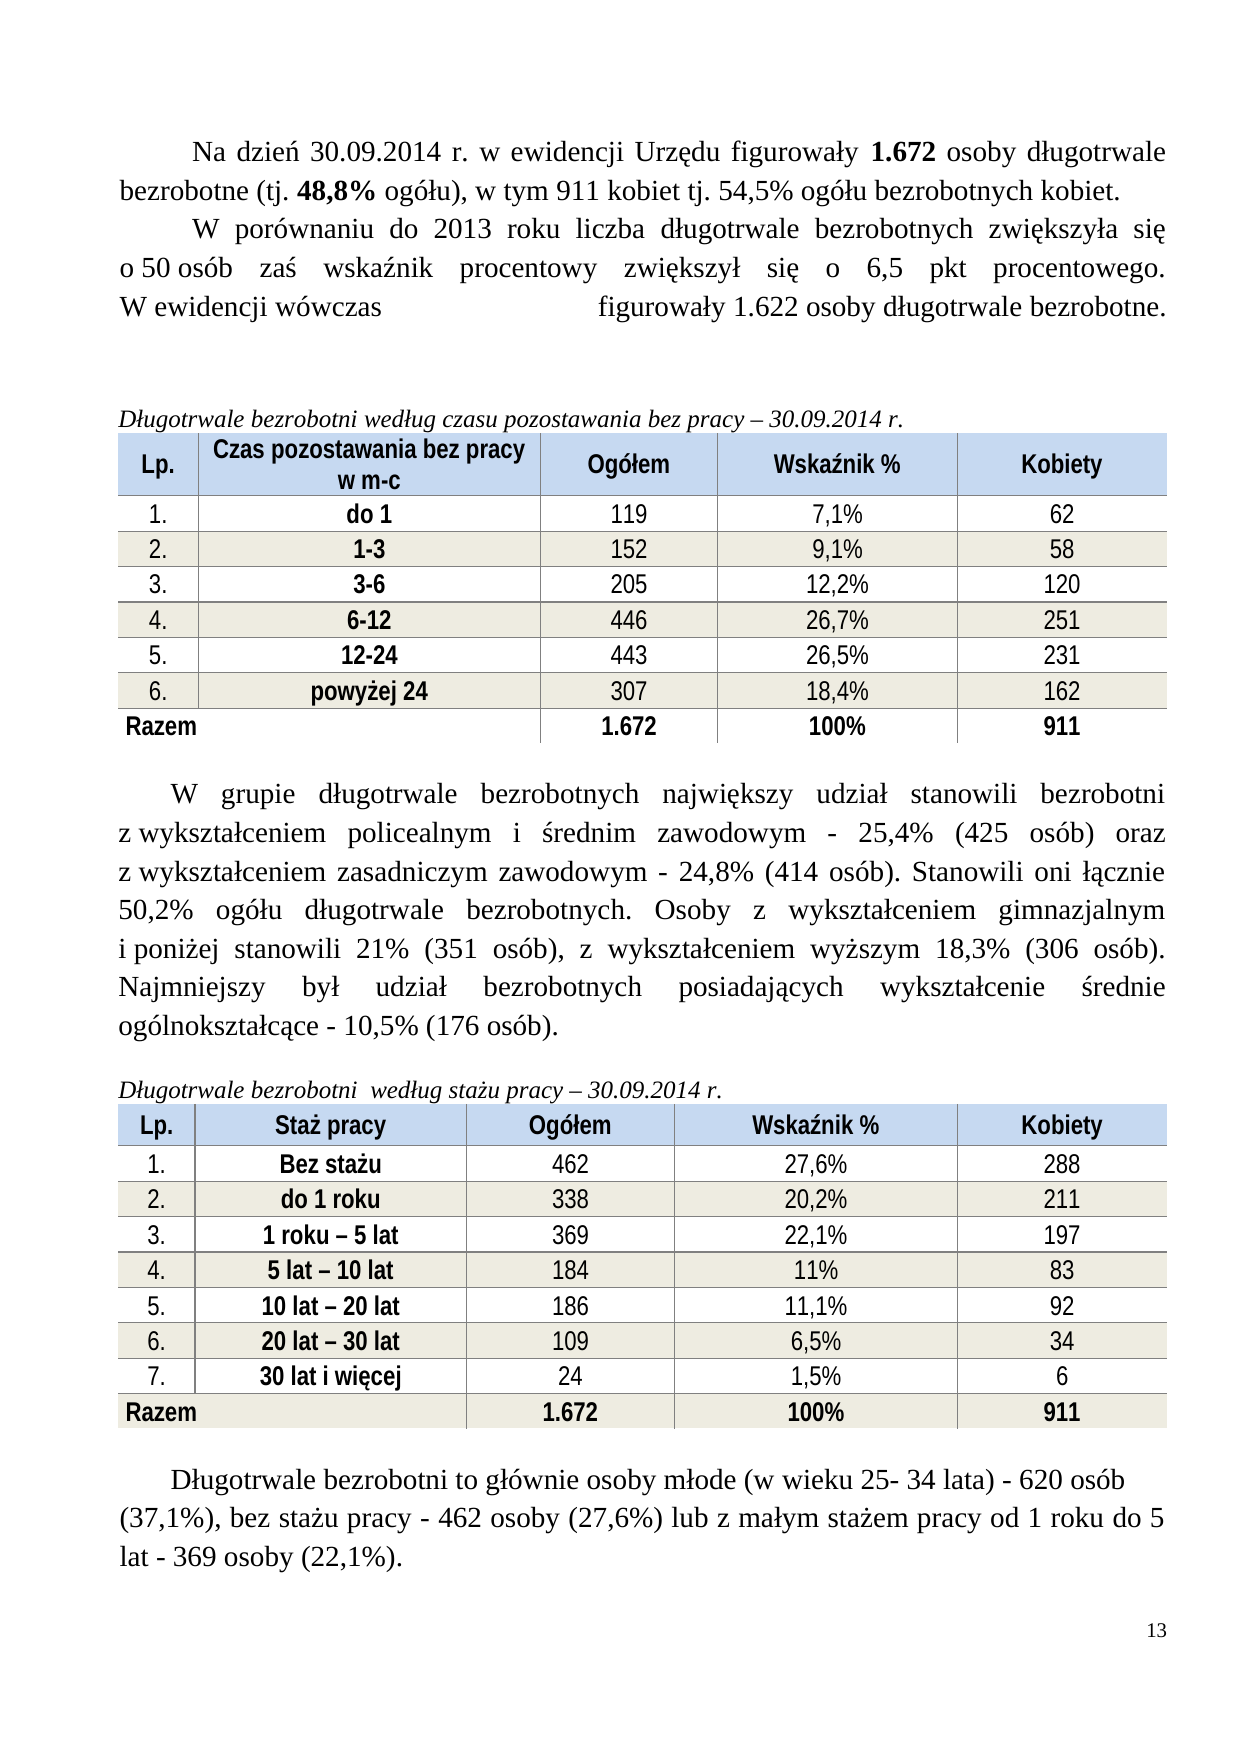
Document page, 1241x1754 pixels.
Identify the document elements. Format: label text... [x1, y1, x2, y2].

table_cell Razem [118, 1394, 466, 1428]
table_cell 120 [958, 567, 1167, 601]
table_cell 92 [958, 1288, 1167, 1322]
table_cell 7. [118, 1359, 194, 1393]
table_cell do 1 [199, 496, 540, 531]
table_cell 4. [118, 603, 198, 637]
table_cell 152 [541, 532, 717, 566]
table_cell 119 [541, 496, 717, 531]
table_cell 307 [541, 673, 717, 708]
table_cell 6-12 [199, 603, 540, 637]
table_cell 462 [467, 1146, 674, 1181]
table_cell 1. [118, 1146, 194, 1181]
table_cell 100% [718, 709, 957, 743]
table_cell 6,5% [675, 1323, 957, 1358]
table_cell do 1 roku [196, 1182, 466, 1216]
table_cell 1. [118, 496, 198, 531]
table_header Kobiety [958, 433, 1167, 495]
table_cell 27,6% [675, 1146, 957, 1181]
table_cell 911 [958, 709, 1167, 743]
table_cell 1-3 [199, 532, 540, 566]
table_cell 251 [958, 603, 1167, 637]
table_cell 34 [958, 1323, 1167, 1358]
table_cell 288 [958, 1146, 1167, 1181]
table_cell 2. [118, 1182, 194, 1216]
table_cell 109 [467, 1323, 674, 1358]
table_header Czas pozostawania bez pracy w m-c [199, 433, 540, 495]
table_cell 4. [118, 1253, 194, 1287]
text W grupie długotrwale bezrobotnych największy udział stanowili bezrobotni z wykształceniem policealnym i średnim zawodowym - 25,4% (425 osób) oraz z wykształceniem zasadniczym zawodowym - 24,8% (414 osób). Stanowili oni łącznie 50,2% ogółu długotrwale bezrobotnych. Osoby z wykształceniem gimnazjalnym i poniżej stanowili 21% (351 osób), z wykształceniem wyższym 18,3% (306 osób). Najmniejszy był udział bezrobotnych posiadających wykształcenie średnie ogólnokształcące - 10,5% (176 osób). [118, 777, 1166, 1041]
text Długotrwale bezrobotni według czasu pozostawania bez pracy – 30.09.2014 r. [118, 404, 1167, 433]
table_cell 197 [958, 1217, 1167, 1251]
table_cell 6. [118, 1323, 194, 1358]
text (37,1%), bez stażu pracy - 462 osoby (27,6%) lub z małym stażem pracy od 1 roku do 5 lat - 369 osoby (22,1%). [119, 1501, 1166, 1573]
table_cell 30 lat i więcej [196, 1359, 466, 1393]
table_cell 7,1% [718, 496, 957, 531]
table_cell 12-24 [199, 638, 540, 672]
table_cell 338 [467, 1182, 674, 1216]
table_cell 231 [958, 638, 1167, 672]
table_cell 443 [541, 638, 717, 672]
table_cell 3. [118, 567, 198, 601]
table_cell 62 [958, 496, 1167, 531]
table_cell 5. [118, 1288, 194, 1322]
table_header Lp. [118, 433, 198, 495]
table_cell 20 lat – 30 lat [196, 1323, 466, 1358]
table_cell 1,5% [675, 1359, 957, 1393]
table_header Lp. [118, 1104, 194, 1145]
table_cell 22,1% [675, 1217, 957, 1251]
table_header Ogółem [541, 433, 717, 495]
table_cell 24 [467, 1359, 674, 1393]
table_cell 162 [958, 673, 1167, 708]
table_cell 6. [118, 673, 198, 708]
table_cell 911 [958, 1394, 1167, 1428]
table_cell 2. [118, 532, 198, 566]
table_cell Razem [118, 709, 540, 743]
table_header Ogółem [467, 1104, 674, 1145]
table_cell 9,1% [718, 532, 957, 566]
table_cell 58 [958, 532, 1167, 566]
table_cell 1.672 [467, 1394, 674, 1428]
table_cell 11,1% [675, 1288, 957, 1322]
table_header Wskaźnik % [718, 433, 957, 495]
table_cell 211 [958, 1182, 1167, 1216]
table_cell 1.672 [541, 709, 717, 743]
table_cell 10 lat – 20 lat [196, 1288, 466, 1322]
table_cell 18,4% [718, 673, 957, 708]
table_header Staż pracy [196, 1104, 466, 1145]
table_cell 205 [541, 567, 717, 601]
table_cell 5 lat – 10 lat [196, 1253, 466, 1287]
text Długotrwale bezrobotni to głównie osoby młode (w wieku 25- 34 lata) - 620 osób [119, 1462, 1166, 1496]
table_cell 12,2% [718, 567, 957, 601]
table_header Wskaźnik % [675, 1104, 957, 1145]
table_cell 1 roku – 5 lat [196, 1217, 466, 1251]
table_cell 6 [958, 1359, 1167, 1393]
table_header Kobiety [958, 1104, 1167, 1145]
table_cell 11% [675, 1253, 957, 1287]
text Na dzień 30.09.2014 r. w ewidencji Urzędu figurowały 1.672 osoby długotrwale bezrobotne (tj. 48,8% ogółu), w tym 911 kobiet tj. 54,5% ogółu bezrobotnych kobiet. [119, 134, 1166, 207]
text W porównaniu do 2013 roku liczba długotrwale bezrobotnych zwiększyła się o 50 osób zaś wskaźnik procentowy zwiększył się o 6,5 pkt procentowego. W ewidencji wówczas figurowały 1.622 osoby długotrwale bezrobotne. [119, 212, 1166, 399]
table_cell 20,2% [675, 1182, 957, 1216]
table_cell 26,5% [718, 638, 957, 672]
table_cell 100% [675, 1394, 957, 1428]
table_cell powyżej 24 [199, 673, 540, 708]
table_cell 369 [467, 1217, 674, 1251]
table_cell 5. [118, 638, 198, 672]
table_cell Bez stażu [196, 1146, 466, 1181]
text Długotrwale bezrobotni według stażu pracy – 30.09.2014 r. [118, 1075, 1166, 1104]
table_cell 3-6 [199, 567, 540, 601]
table_cell 3. [118, 1217, 194, 1251]
table_cell 83 [958, 1253, 1167, 1287]
table_cell 184 [467, 1253, 674, 1287]
table_cell 446 [541, 603, 717, 637]
table_cell 26,7% [718, 603, 957, 637]
table_cell 186 [467, 1288, 674, 1322]
